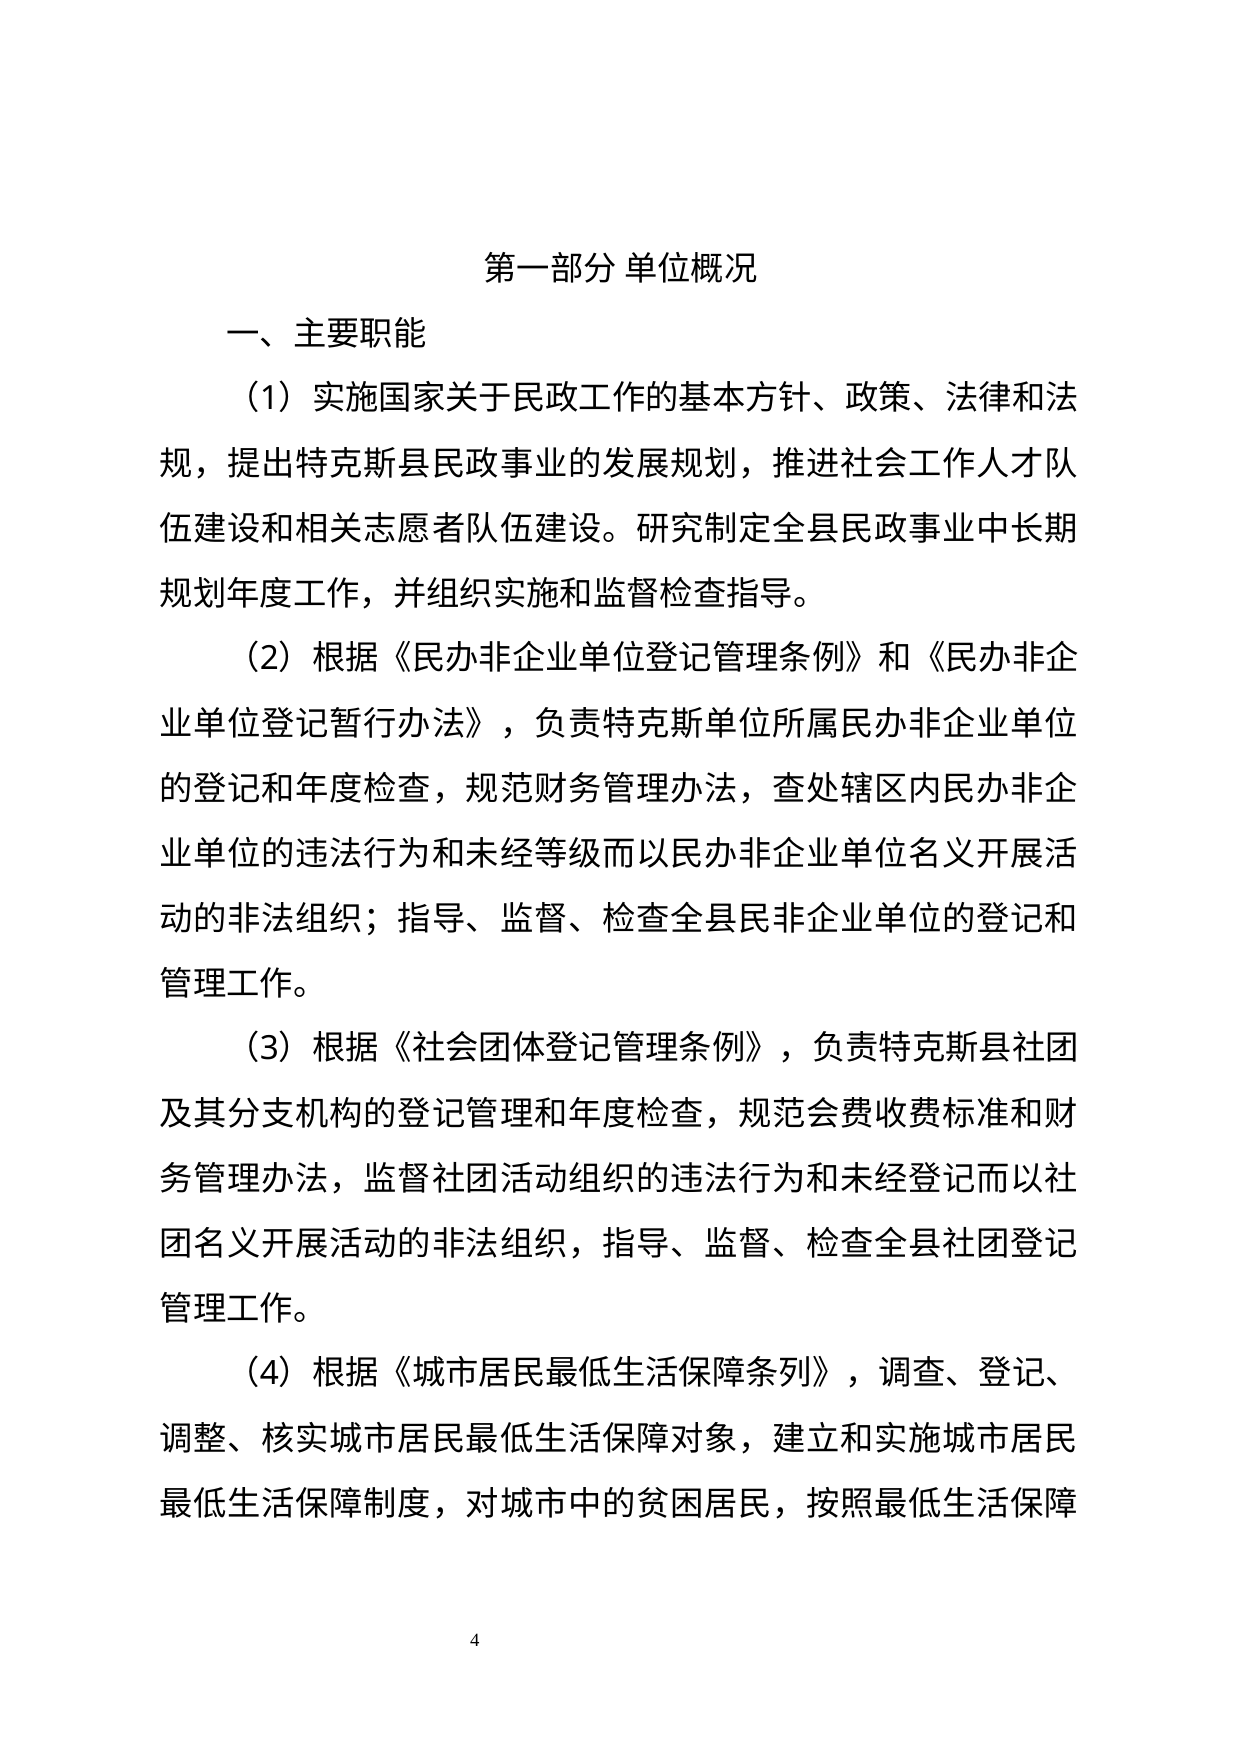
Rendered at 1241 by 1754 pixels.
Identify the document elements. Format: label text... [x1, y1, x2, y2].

text （1）实施国家关于民政工作的基本方针、政策、法律和法规，提出特克斯县民政事业的发展规划，推进社会工作人才队伍建设和相关志愿者队伍建设。研究制定全县民政事业中长期规划年度工作，并组织实施和监督检查指导。 [159, 363, 1081, 623]
text 一、主要职能 [159, 298, 1081, 363]
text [159, 1338, 1081, 1533]
text （3）根据《社会团体登记管理条例》，负责特克斯县社团及其分支机构的登记管理和年度检查，规范会费收费标准和财务管理办法，监督社团活动组织的违法行为和未经登记而以社团名义开展活动的非法组织，指导、监督、检查全县社团登记管理工作。 [159, 1013, 1081, 1338]
text （2）根据《民办非企业单位登记管理条例》和《民办非企业单位登记暂行办法》，负责特克斯单位所属民办非企业单位的登记和年度检查，规范财务管理办法，查处辖区内民办非企业单位的违法行为和未经等级而以民办非企业单位名义开展活动的非法组织；指导、监督、检查全县民非企业单位的登记和管理工作。 [159, 623, 1081, 1013]
text 第一部分 单位概况 [159, 233, 1081, 298]
